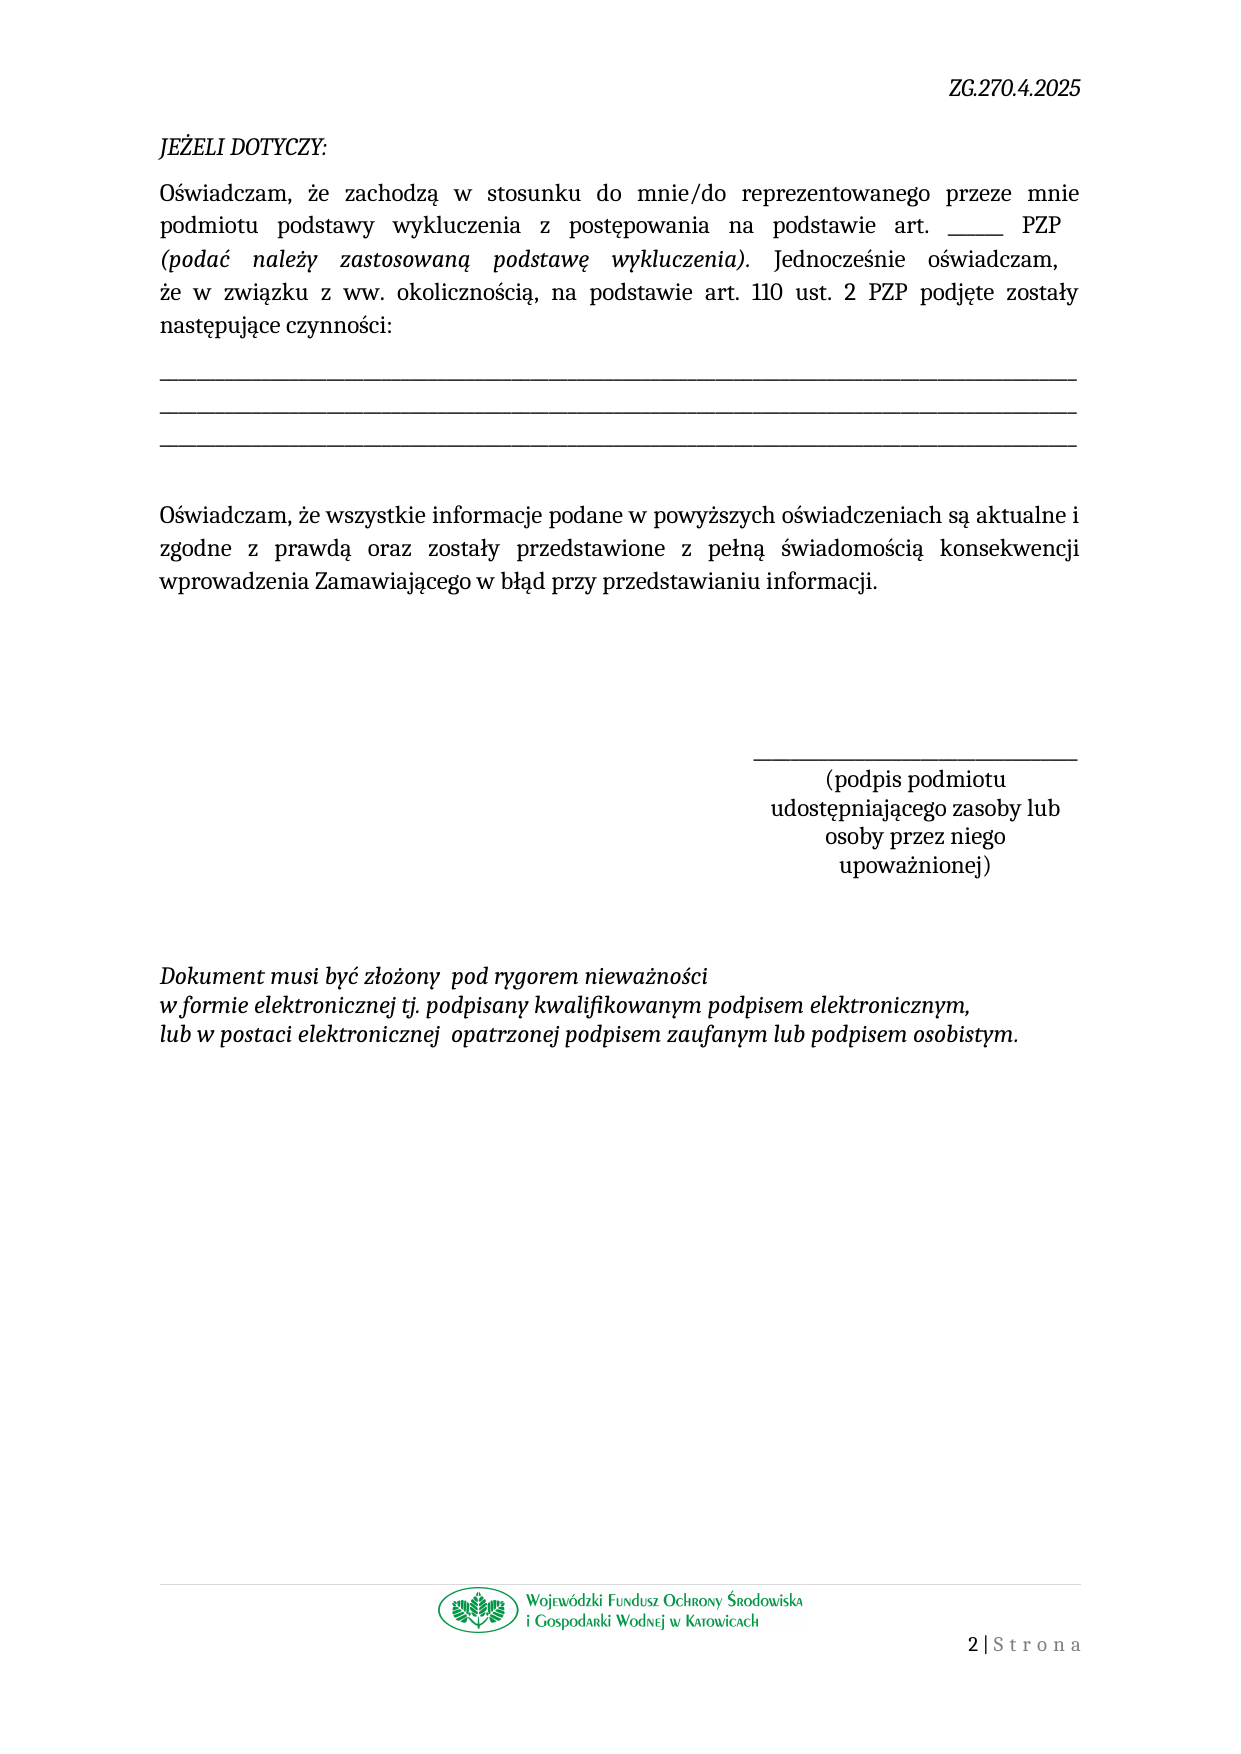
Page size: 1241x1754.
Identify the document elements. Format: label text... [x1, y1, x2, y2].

text lub w postaci elektronicznej opatrzonej podpisem zaufanym lub podpisem osobistym. [159, 1020, 1081, 1048]
text ___________________________________ (podpis podmiotu udostępniającego zasoby lub osoby przez niego upoważnionej) [750, 736, 1081, 880]
text Oświadczam, że wszystkie informacje podane w powyższych oświadczeniach są aktualne i zgodne z prawdą oraz zostały przedstawione z pełną świadomością konsekwencji wprowadzenia Zamawiającego w błąd przy przedstawianiu informacji. [159, 501, 1081, 595]
text _________________________________________________________________________________________________________________________________________________________________________________________________________________________________________________________________________________________________________ [159, 356, 1081, 451]
text Oświadczam, że zachodzą w stosunku do mnie/do reprezentowanego przeze mnie podmiotu podstawy wykluczenia z postępowania na podstawie art. ______ PZP (podać należy zastosowaną podstawę wykluczenia). Jednocześnie oświadczam, że w związku z ww. okolicznością, na podstawie art. 110 ust. 2 PZP podjęte zostały następujące czynności: [159, 178, 1081, 339]
picture [438, 1587, 803, 1633]
text Dokument musi być złożony pod rygorem nieważności w formie elektronicznej tj. podpisany kwalifikowanym podpisem elektronicznym, [159, 962, 1081, 1020]
text JEŻELI DOTYCZY: [159, 133, 1081, 162]
